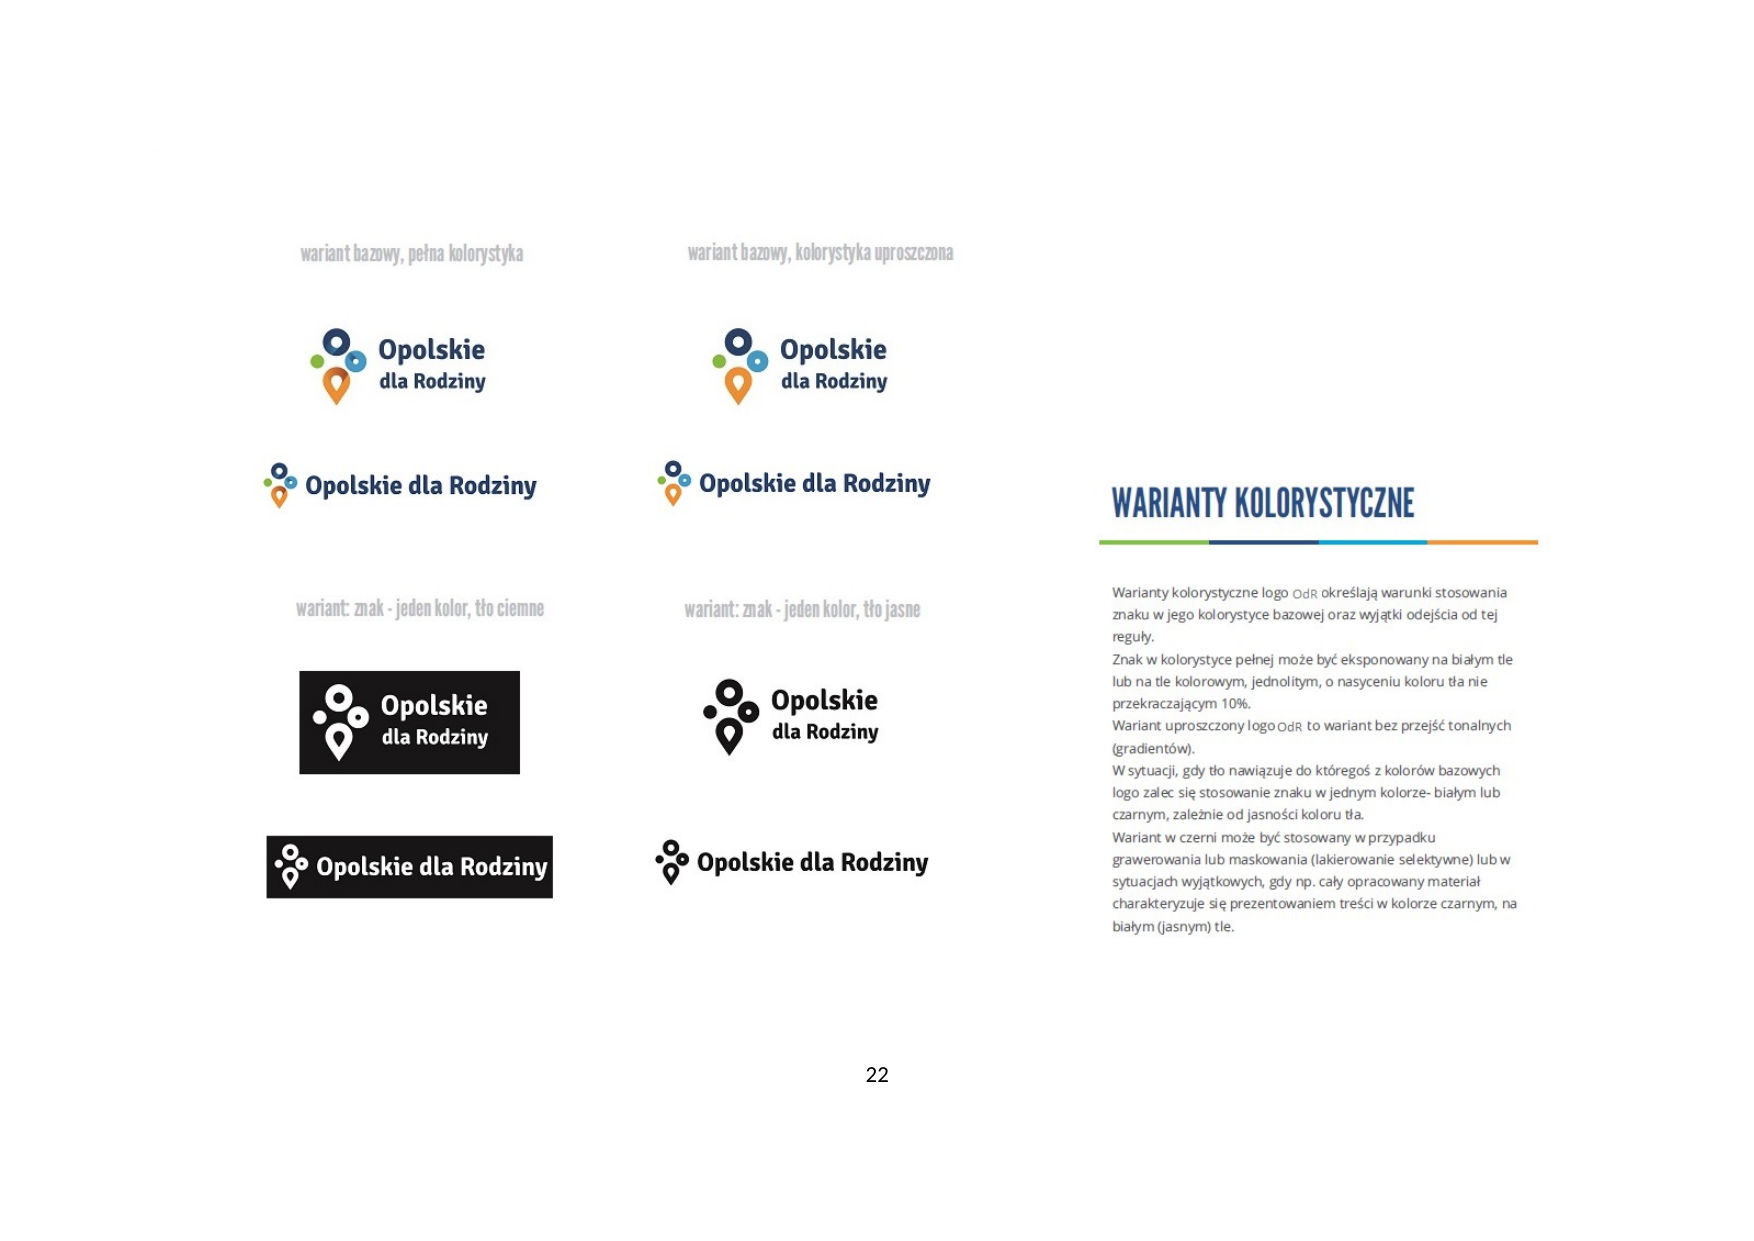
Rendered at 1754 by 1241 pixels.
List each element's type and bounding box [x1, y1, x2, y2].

picture [147, 147, 1584, 1061]
